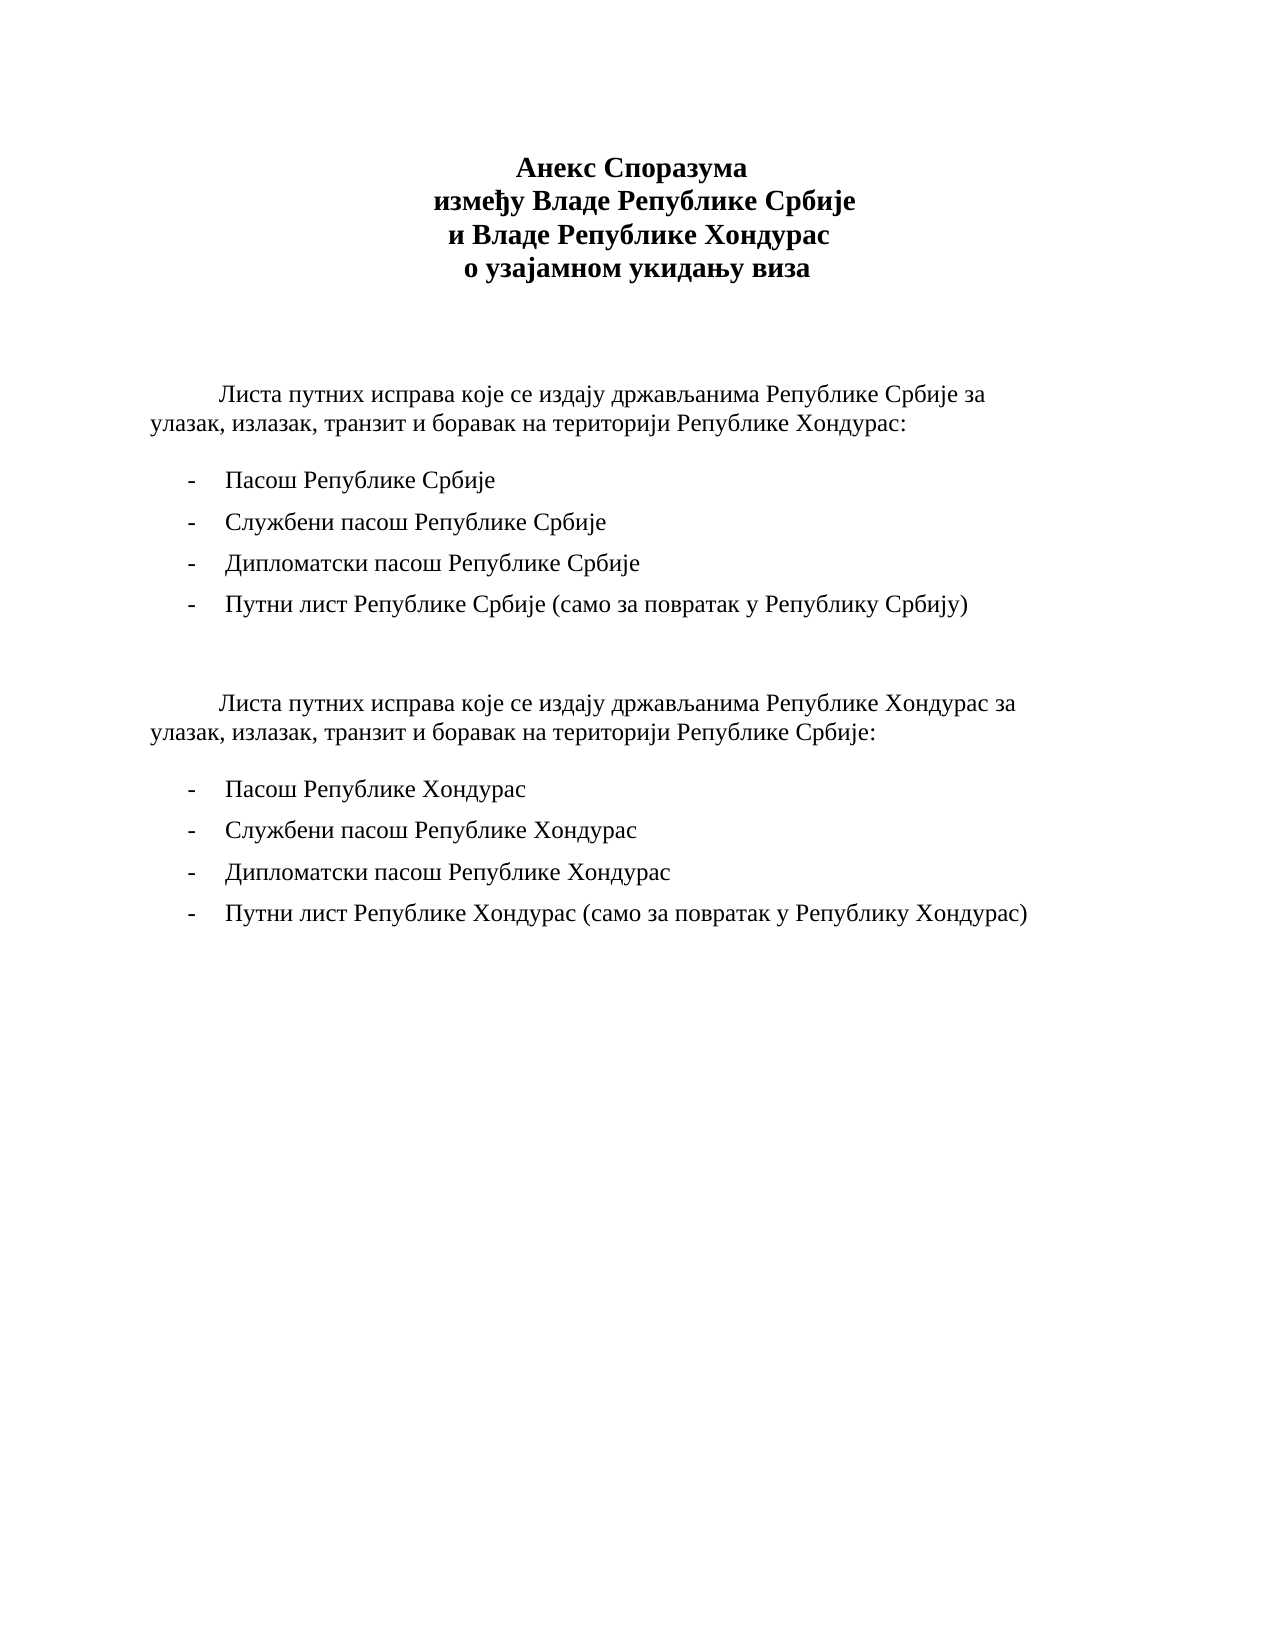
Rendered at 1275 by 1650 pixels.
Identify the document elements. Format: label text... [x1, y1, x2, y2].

list Службени пасош Републике Србије [187, 507, 1050, 535]
list Пасош Републике Србије [187, 465, 1050, 494]
text улазак, излазак, транзит и боравак на територији Републике Хондурас: [150, 408, 1050, 437]
list Пасош Републике Хондурас [187, 774, 1050, 803]
text Листа путних исправа које се издају држављанима Републике Хондурас за [150, 688, 1050, 717]
text између Владе Републике Србије [150, 183, 1050, 217]
list Путни лист Републике Србије (само за повратак у Републику Србију) [187, 589, 1050, 618]
text и Владе Републике Хондурас [150, 217, 1050, 251]
text Анекс Споразума [150, 150, 1050, 183]
list Дипломатски пасош Републике Србије [187, 548, 1050, 577]
text Листа путних исправа које се издају држављанима Републике Србије за [150, 379, 1050, 408]
list Путни лист Републике Хондурас (само за повратак у Републику Хондурас) [187, 898, 1050, 927]
list Дипломатски пасош Републике Хондурас [187, 857, 1050, 885]
text улазак, излазак, транзит и боравак на територији Републике Србије: [150, 717, 1050, 745]
list Службени пасош Републике Хондурас [187, 815, 1050, 844]
text о узајамном укидању виза [150, 251, 1050, 284]
